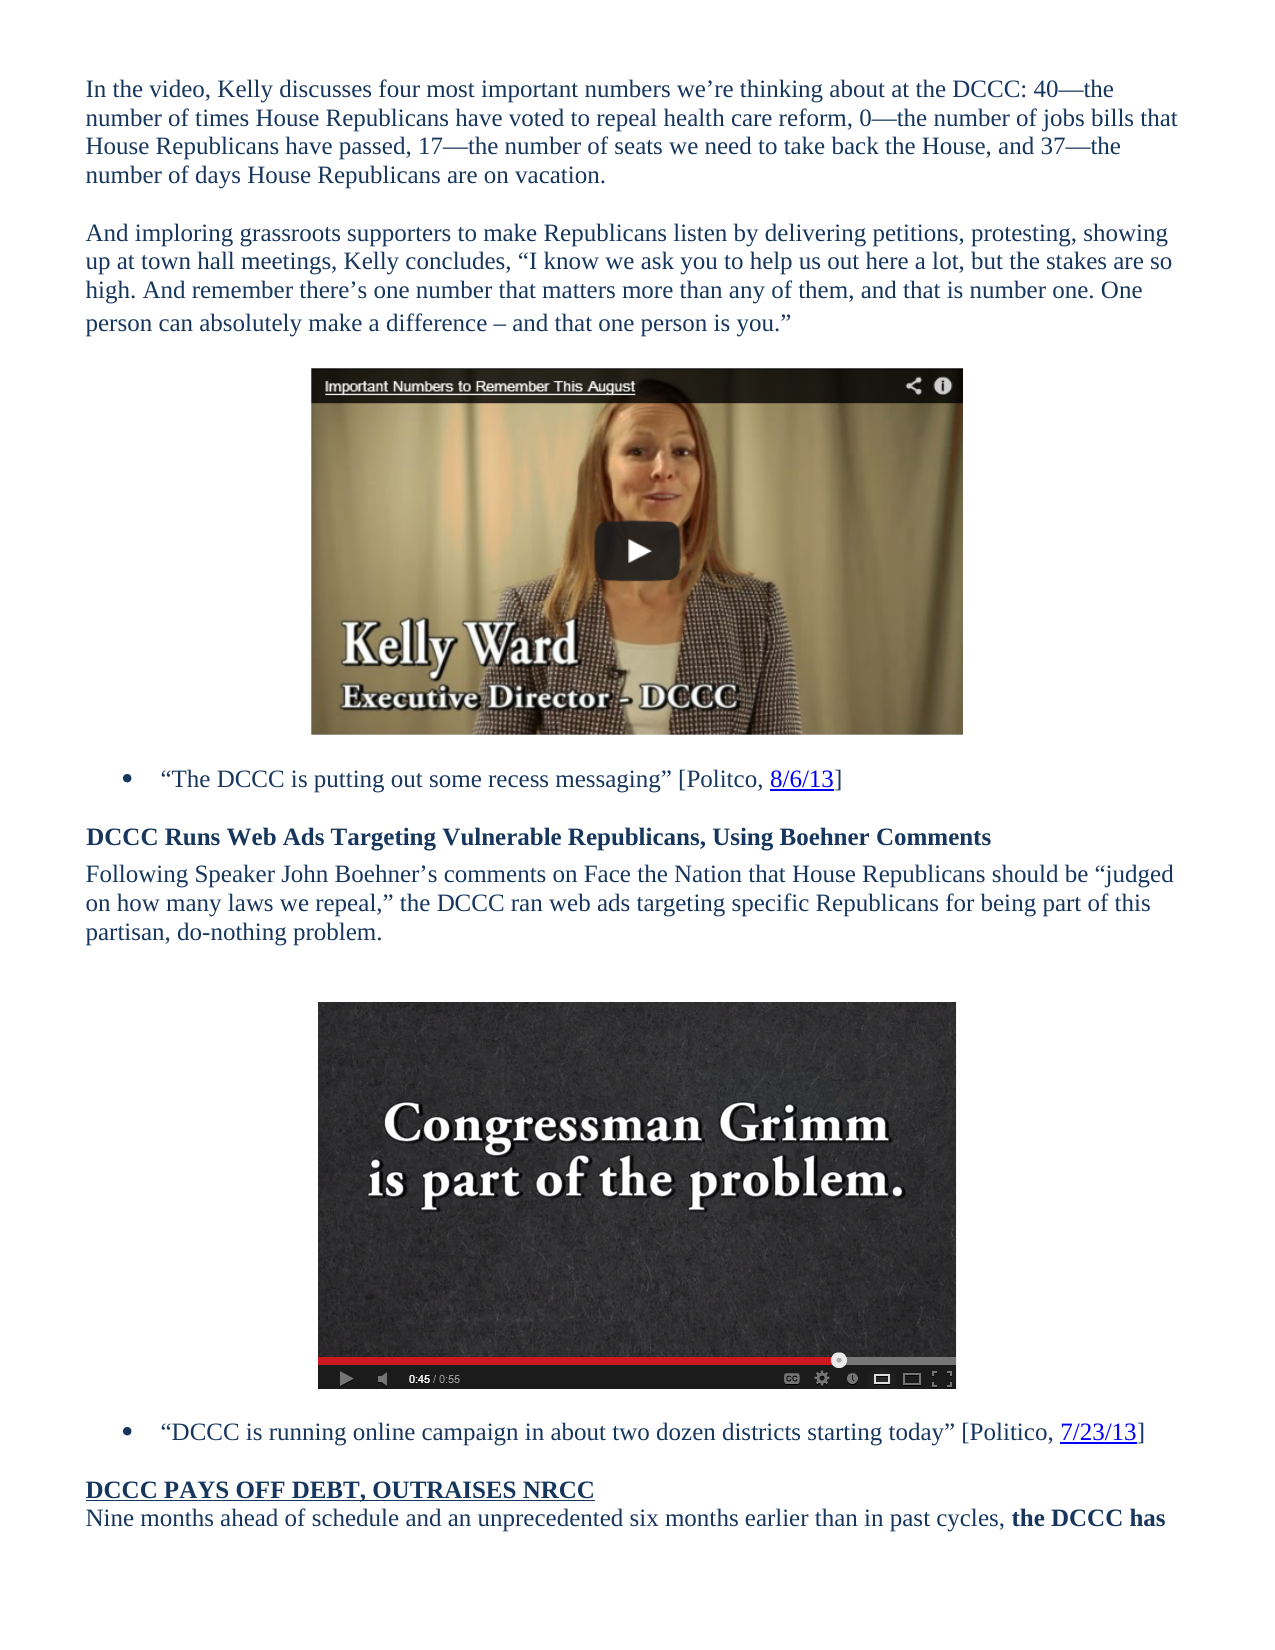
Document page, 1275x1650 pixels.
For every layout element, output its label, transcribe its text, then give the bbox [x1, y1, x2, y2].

list “The DCCC is putting out some recess messaging” [Politco, 8/6/13] [123, 764, 1187, 793]
list “DCCC is running online campaign in about two dozen districts starting today” [Politico, 7/23/13] [123, 1417, 1187, 1446]
text DCCC Runs Web Ads Targeting Vulnerable Republicans, Using Boehner Comments [86, 822, 1187, 851]
text And imploring grassroots supporters to make Republicans listen by delivering petitions, protesting, showing up at town hall meetings, Kelly concludes, “I know we ask you to help us out here a lot, but the stakes are so high. And remember there’s one number that matters more than any of them, and that is number one. One person can absolutely make a difference – and that one person is you.” [85, 218, 1187, 337]
text Following Speaker John Boehner’s comments on Face the Nation that House Republicans should be “judged on how many laws we repeal,” the DCCC ran web ads targeting specific Republicans for being part of this partisan, do-nothing problem. [85, 859, 1187, 945]
picture [317, 1002, 957, 1389]
text In the video, Kelly discusses four most important numbers we’re thinking about at the DCCC: 40—the number of times House Republicans have voted to repeal health care reform, 0—the number of jobs bills that House Republicans have passed, 17—the number of seats we need to take back the House, and 37—the number of days House Republicans are on vacation. [85, 74, 1187, 189]
text DCCC PAYS OFF DEBT, OUTRAISES NRCC [85, 1475, 1187, 1503]
picture [310, 366, 963, 736]
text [85, 1503, 1187, 1532]
